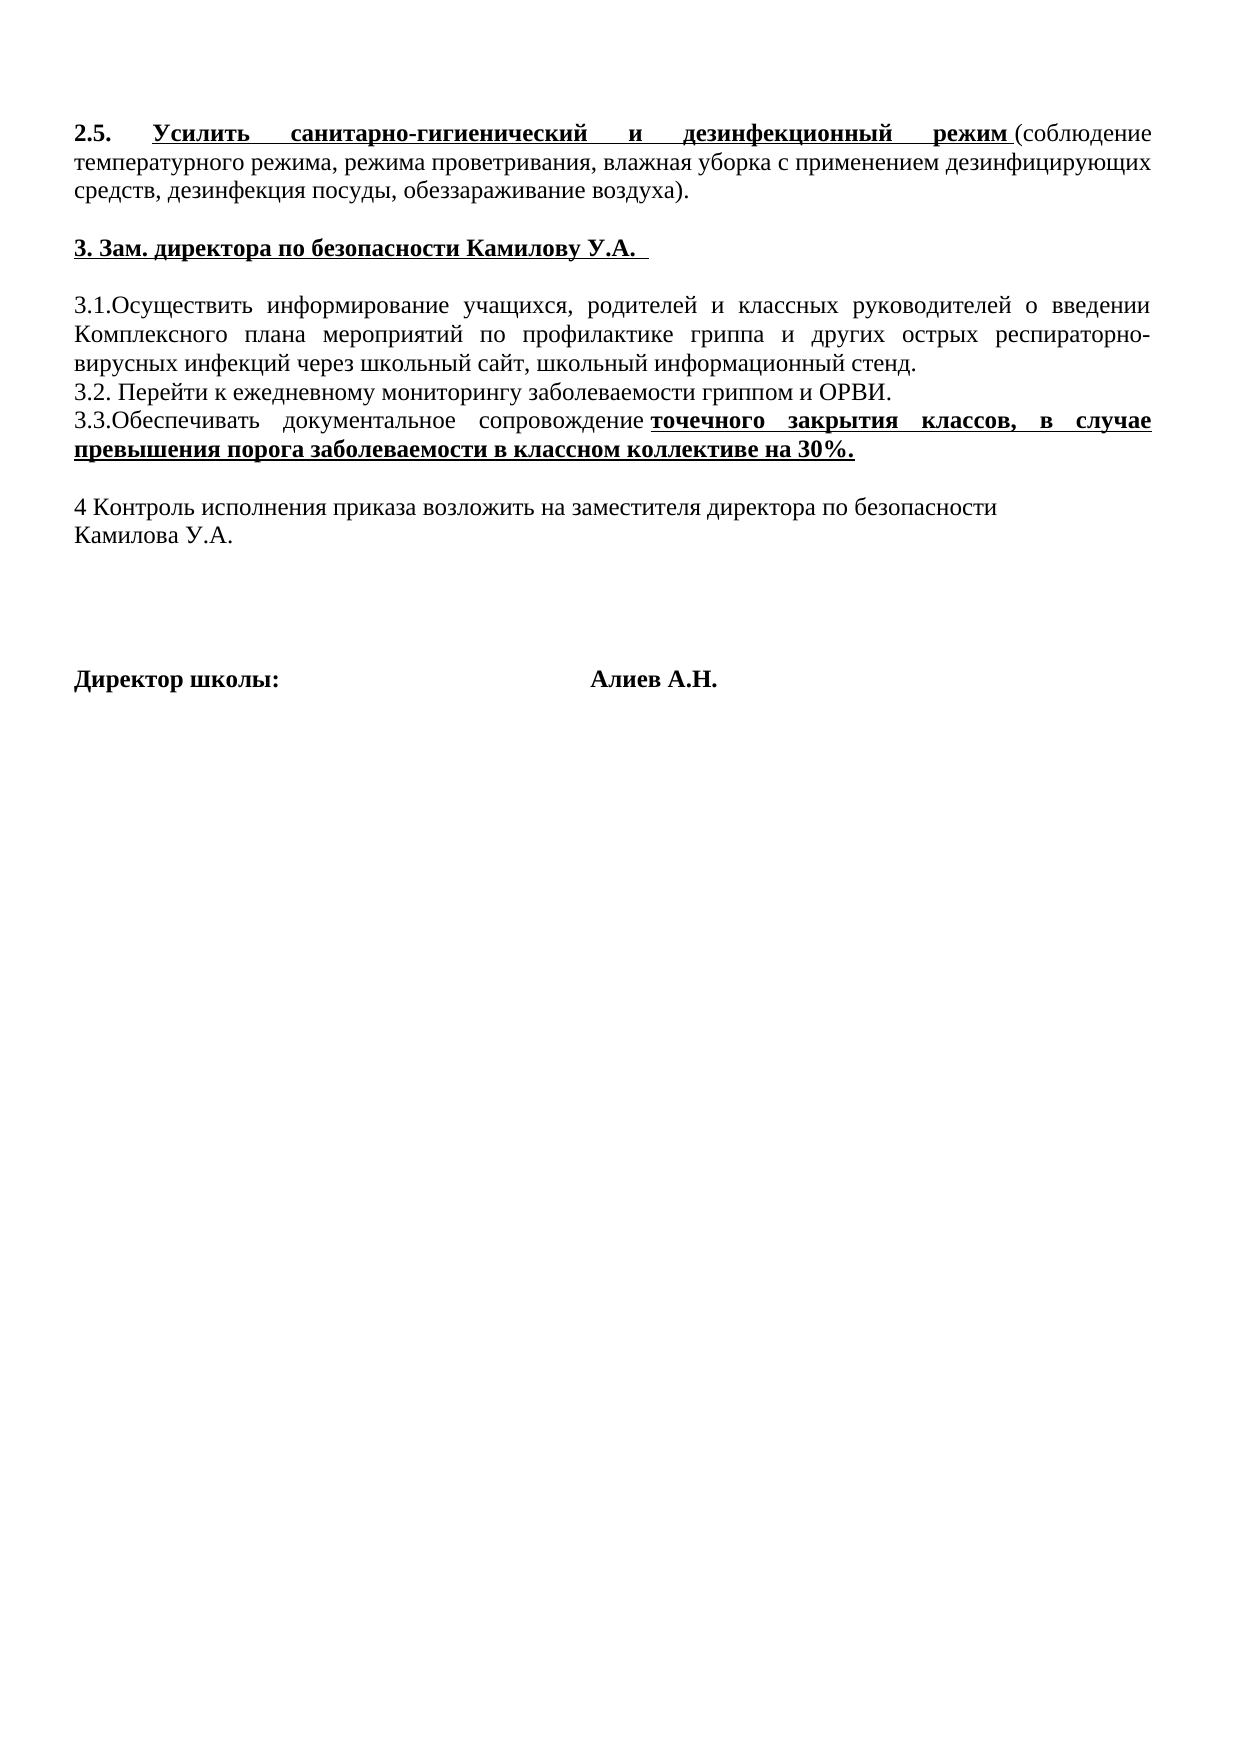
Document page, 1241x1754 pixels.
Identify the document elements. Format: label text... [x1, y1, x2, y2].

text 3.2. Перейти к ежедневному мониторингу заболеваемости гриппом и ОРВИ. [74, 377, 1152, 406]
text 3. Зам. директора по безопасности Камилову У.А. [74, 233, 1152, 262]
text 3.3.Обеспечивать документальное сопровождение точечного закрытия классов, в случае превышения порога заболеваемости в классном коллективе на 30%. [74, 406, 1152, 463]
text Директор школы: Алиев А.Н. [74, 664, 1152, 693]
text 3.1.Осуществить информирование учащихся, родителей и классных руководителей о введении Комплексного плана мероприятий по профилактике гриппа и других острых респираторно-вирусных инфекций через школьный сайт, школьный информационный стенд. [74, 291, 1152, 377]
text 2.5. Усилить санитарно-гигиенический и дезинфекционный режим (соблюдение температурного режима, режима проветривания, влажная уборка с применением дезинфицирующих средств, дезинфекция посуды, обеззараживание воздуха). [74, 118, 1152, 204]
text 4 Контроль исполнения приказа возложить на заместителя директора по безопасности [74, 492, 1152, 521]
text Камилова У.А. [74, 521, 1152, 549]
